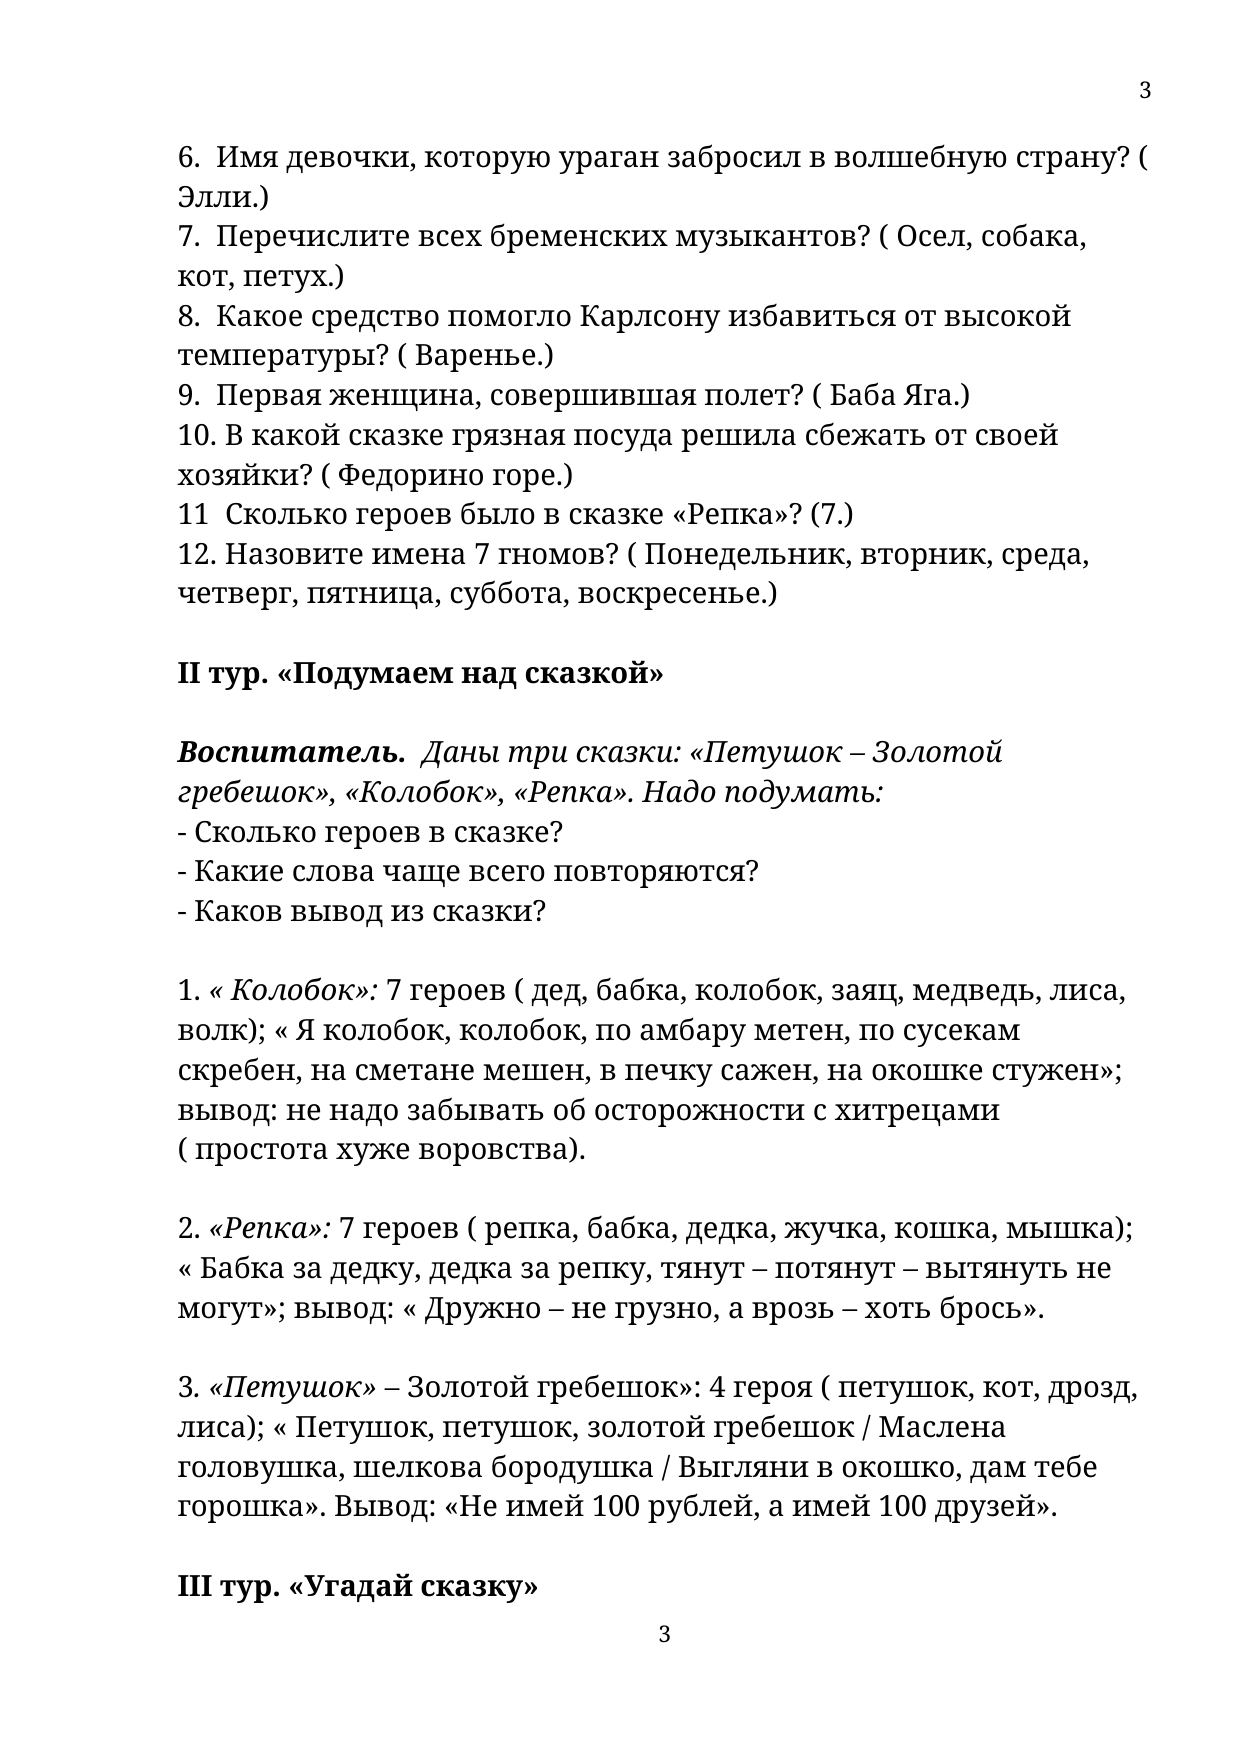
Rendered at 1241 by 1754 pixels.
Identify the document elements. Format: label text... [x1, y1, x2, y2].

text 3. «Петушок» – Золотой гребешок»: 4 героя ( петушок, кот, дрозд, лиса); « Петушок, петушок, золотой гребешок / Маслена головушка, шелкова бородушка / Выгляни в окошко, дам тебе горошка». Вывод: «Не имей 100 рублей, а имей 100 друзей». [177, 1367, 1152, 1525]
text 12. Назовите имена 7 гномов? ( Понедельник, вторник, среда, четверг, пятница, суббота, воскресенье.) [177, 533, 1152, 612]
text 6. Имя девочки, которую ураган забросил в волшебную страну? ( Элли.) [177, 136, 1152, 216]
text 10. В какой сказке грязная посуда решила сбежать от своей хозяйки? ( Федорино горе.) [177, 414, 1152, 493]
text 2. «Репка»: 7 героев ( репка, бабка, дедка, жучка, кошка, мышка); « Бабка за дедку, дедка за репку, тянут – потянут – вытянуть не могут»; вывод: « Дружно – не грузно, а врозь – хоть брось». [177, 1208, 1152, 1327]
text - Сколько героев в сказке? [177, 811, 1152, 851]
text II тур. «Подумаем над сказкой» [177, 652, 1152, 692]
text - Каков вывод из сказки? [177, 890, 1152, 930]
text 8. Какое средство помогло Карлсону избавиться от высокой температуры? ( Варенье.) [177, 295, 1152, 374]
text 1. « Колобок»: 7 героев ( дед, бабка, колобок, заяц, медведь, лиса, волк); « Я колобок, колобок, по амбару метен, по сусекам скребен, на сметане мешен, в печку сажен, на окошке стужен»; вывод: не надо забывать об осторожности с хитрецами ( простота хуже воровства). [177, 970, 1152, 1168]
text 7. Перечислите всех бременских музыкантов? ( Осел, собака, кот, петух.) [177, 216, 1152, 295]
text III тур. «Угадай сказку» [177, 1565, 1152, 1605]
text - Какие слова чаще всего повторяются? [177, 851, 1152, 890]
text Воспитатель. Даны три сказки: «Петушок – Золотой гребешок», «Колобок», «Репка». Надо подумать: [177, 732, 1152, 811]
text 11 Сколько героев было в сказке «Репка»? (7.) [177, 493, 1152, 533]
text 9. Первая женщина, совершившая полет? ( Баба Яга.) [177, 374, 1152, 414]
